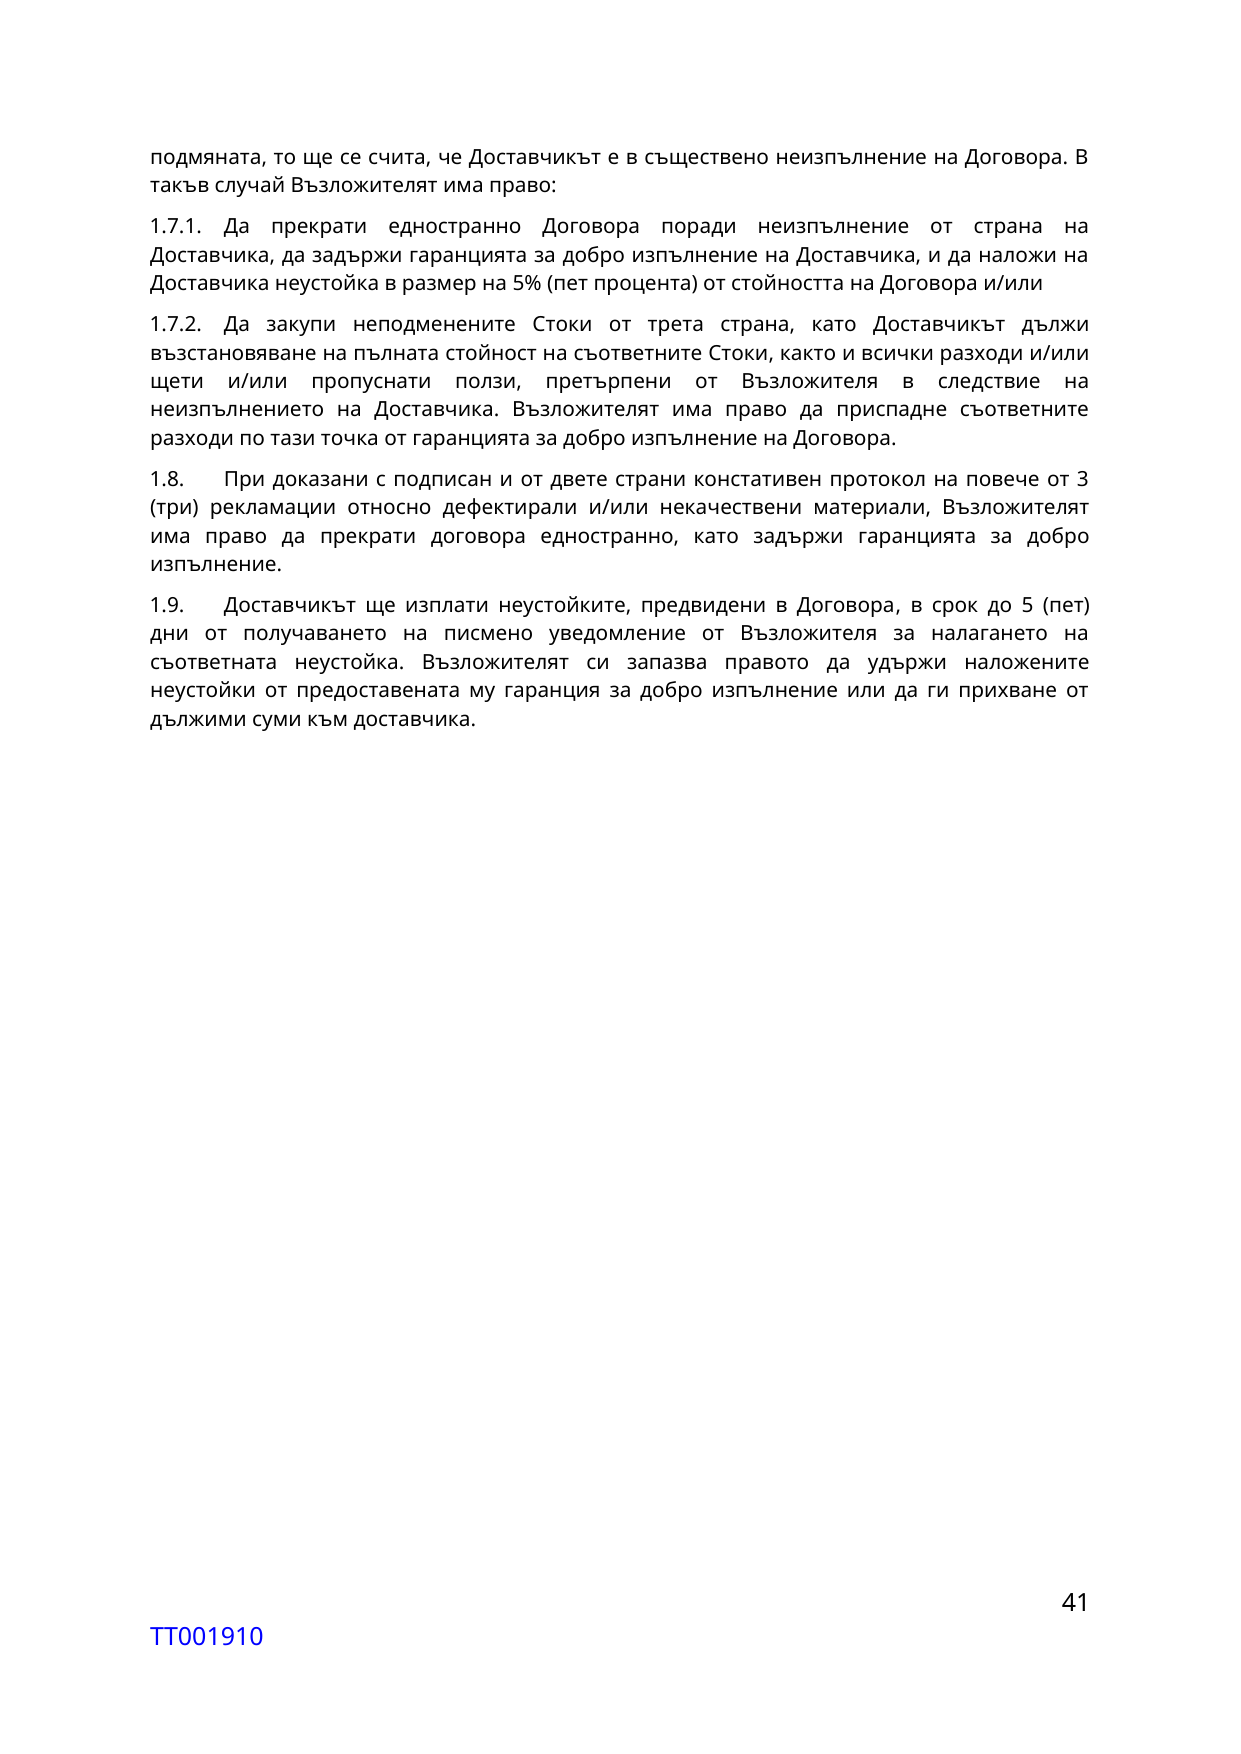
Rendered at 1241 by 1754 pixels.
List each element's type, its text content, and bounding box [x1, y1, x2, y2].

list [149, 142, 1090, 199]
list Да закупи неподменените Стоки от трета страна, като Доставчикът дължи възстановяване на пълната стойност на съответните Стоки, както и всички разходи и/или щети и/или пропуснати ползи, претърпени от Възложителя в следствие на неизпълнението на Доставчика. Възложителят има право да приспадне съответните разходи по тази точка от гаранцията за добро изпълнение на Договора. [149, 309, 1090, 451]
list Доставчикът ще изплати неустойките, предвидени в Договора, в срок до 5 (пет) дни от получаването на писмено уведомление от Възложителя за налагането на съответната неустойка. Възложителят си запазва правото да удържи наложените неустойки от предоставената му гаранция за добро изпълнение или да ги прихване от дължими суми към доставчика. [149, 590, 1090, 732]
list При доказани с подписан и от двете страни констативен протокол на повече от 3 (три) рекламации относно дефектирали и/или некачествени материали, Възложителят има право да прекрати договора едностранно, като задържи гаранцията за добро изпълнение. [149, 464, 1090, 578]
list Да прекрати едностранно Договора поради неизпълнение от страна на Доставчика, да задържи гаранцията за добро изпълнение на Доставчика, и да наложи на Доставчика неустойка в размер на 5% (пет процента) от стойността на Договора и/или [149, 211, 1090, 297]
